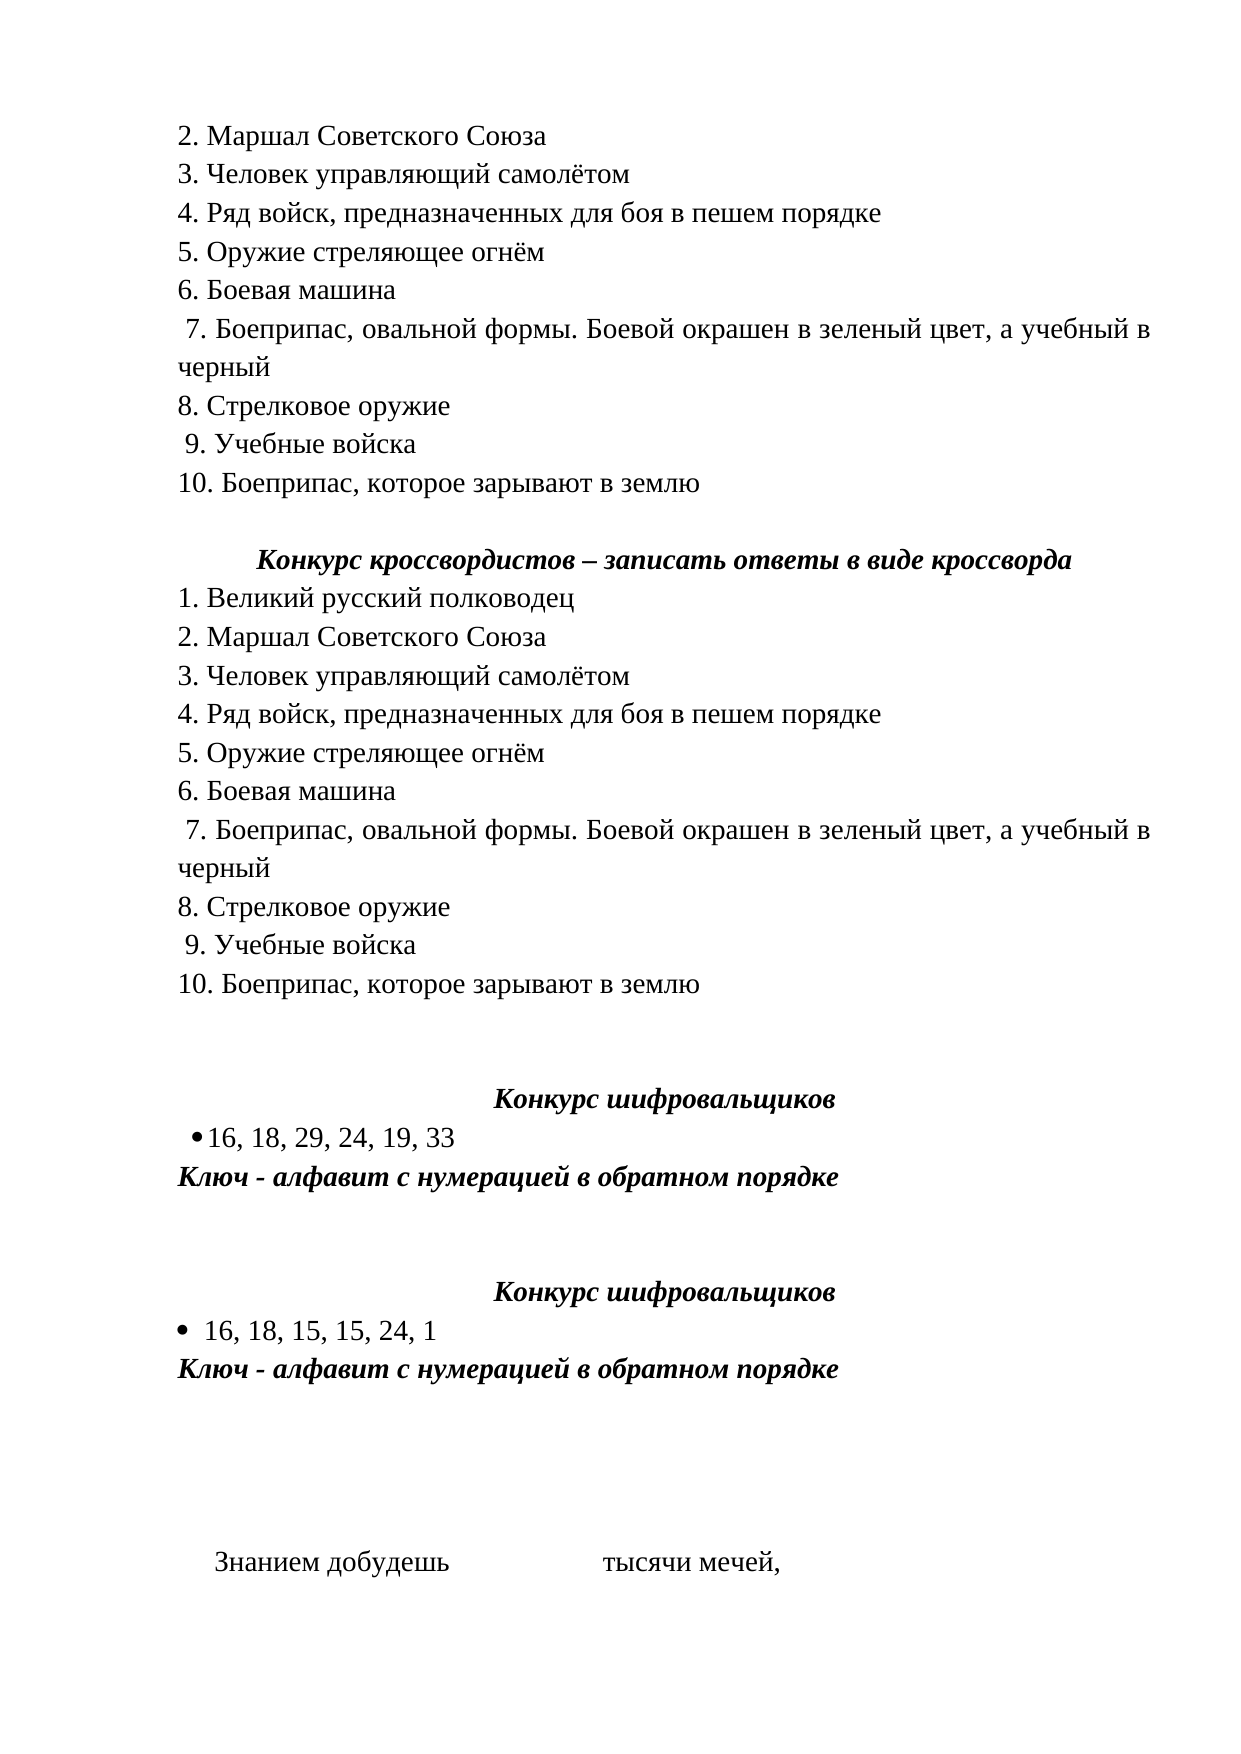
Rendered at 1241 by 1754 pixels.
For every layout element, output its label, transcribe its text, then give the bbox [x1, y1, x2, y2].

text 9. Учебные войска [177, 927, 1152, 961]
text 6. Боевая машина [177, 272, 1152, 306]
text 1. Великий русский полководец [177, 581, 1152, 614]
text 7. Боеприпас, овальной формы. Боевой окрашен в зеленый цвет, а учебный в черный [177, 311, 1152, 383]
text 4. Ряд войск, предназначенных для боя в пешем порядке [177, 195, 1152, 229]
text Ключ - алфавит с нумерацией в обратном порядке [177, 1159, 1152, 1192]
text 3. Человек управляющий самолётом [177, 157, 1152, 190]
list 16, 18, 29, 24, 19, 33 [192, 1120, 1152, 1154]
text 10. Боеприпас, которое зарывают в землю [177, 966, 1152, 999]
text 2. Маршал Советского Союза [177, 118, 1152, 152]
text Конкурс шифровальщиков [177, 1082, 1152, 1115]
text 7. Боеприпас, овальной формы. Боевой окрашен в зеленый цвет, а учебный в черный [177, 812, 1152, 884]
text 5. Оружие стреляющее огнём [177, 234, 1152, 267]
text 9. Учебные войска [177, 426, 1152, 460]
text 6. Боевая машина [177, 773, 1152, 807]
text 8. Стрелковое оружие [177, 388, 1152, 421]
text 16, 18, 15, 15, 24, 1 [177, 1313, 1152, 1347]
text 4. Ряд войск, предназначенных для боя в пешем порядке [177, 696, 1152, 730]
text 2. Маршал Советского Союза [177, 619, 1152, 653]
text 3. Человек управляющий самолётом [177, 658, 1152, 691]
text 8. Стрелковое оружие [177, 889, 1152, 922]
text 5. Оружие стреляющее огнём [177, 735, 1152, 768]
list Знанием добудешь тысячи мечей, [207, 1544, 1152, 1578]
text Ключ - алфавит с нумерацией в обратном порядке [177, 1352, 1152, 1385]
text Конкурс шифровальщиков [177, 1274, 1152, 1308]
text 10. Боеприпас, которое зарывают в землю [177, 465, 1152, 498]
text Конкурс кроссвордистов – записать ответы в виде кроссворда [177, 542, 1152, 576]
